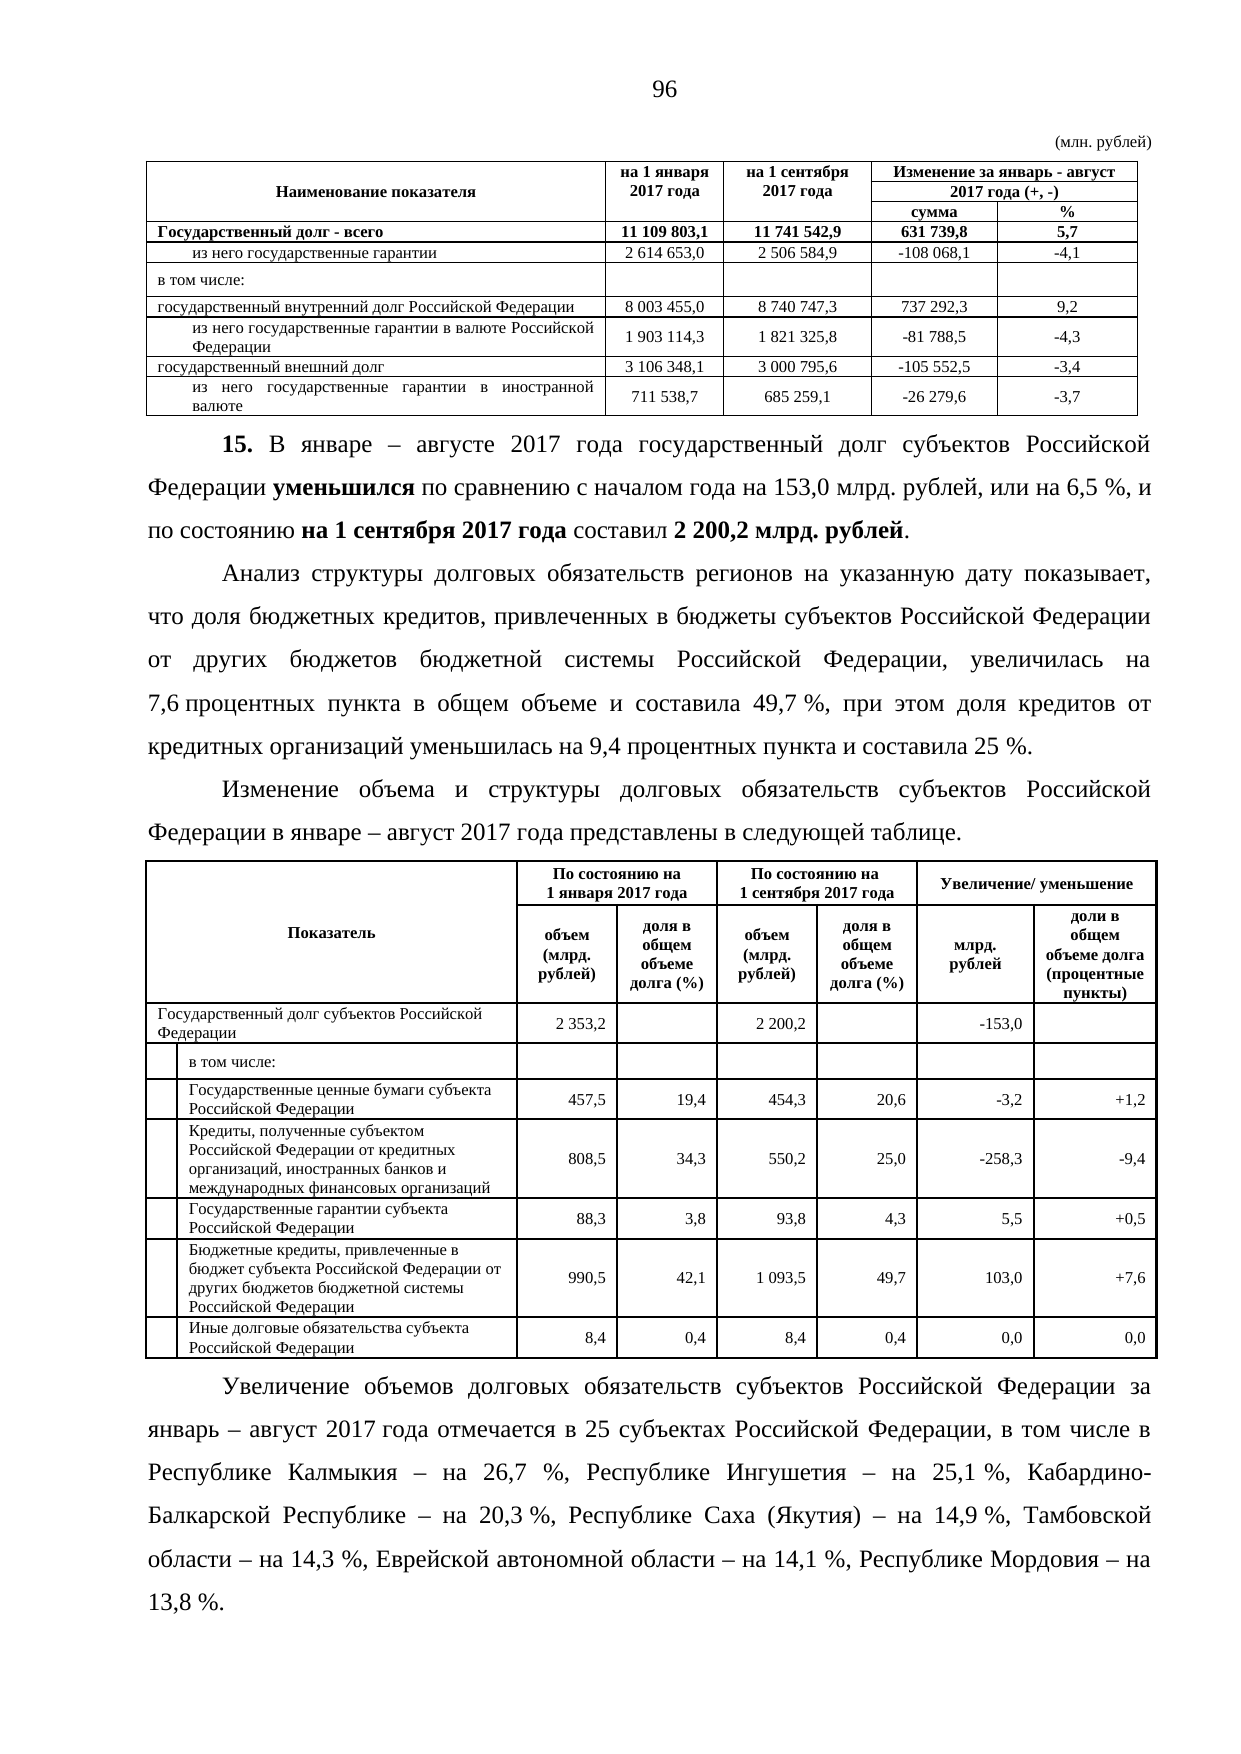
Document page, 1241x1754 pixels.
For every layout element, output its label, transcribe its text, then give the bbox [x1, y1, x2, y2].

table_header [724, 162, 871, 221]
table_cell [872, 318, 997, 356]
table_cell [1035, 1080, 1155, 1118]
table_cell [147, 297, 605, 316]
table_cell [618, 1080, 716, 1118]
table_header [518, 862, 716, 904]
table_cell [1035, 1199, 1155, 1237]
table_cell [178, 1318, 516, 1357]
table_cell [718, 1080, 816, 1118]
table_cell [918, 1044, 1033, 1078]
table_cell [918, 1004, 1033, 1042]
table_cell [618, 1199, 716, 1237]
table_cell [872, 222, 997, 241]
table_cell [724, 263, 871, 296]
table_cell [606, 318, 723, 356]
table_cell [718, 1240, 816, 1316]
text Анализ структуры долговых обязательств регионов на указанную дату показывает, что доля бюджетных кредитов, привлеченных в бюджеты субъектов Российской Федерации от других бюджетов бюджетной системы Российской Федерации, увеличилась на 7,6 процентных пункта в общем объеме и составила 49,7 %, при этом доля кредитов от кредитных организаций уменьшилась на 9,4 процентных пункта и составила 25 %. [148, 558, 1152, 759]
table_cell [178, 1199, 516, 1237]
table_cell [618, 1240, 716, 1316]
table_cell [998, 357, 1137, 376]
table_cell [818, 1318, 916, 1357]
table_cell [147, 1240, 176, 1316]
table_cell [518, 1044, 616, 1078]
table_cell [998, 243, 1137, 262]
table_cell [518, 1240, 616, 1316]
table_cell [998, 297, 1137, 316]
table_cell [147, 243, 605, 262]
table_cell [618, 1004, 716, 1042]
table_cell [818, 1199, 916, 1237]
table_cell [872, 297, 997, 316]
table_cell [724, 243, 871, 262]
text 15. В январе – августе 2017 года государственный долг субъектов Российской Федерации уменьшился по сравнению с началом года на 153,0 млрд. рублей, или на 6,5 %, и по состоянию на 1 сентября 2017 года составил 2 200,2 млрд. рублей. [148, 429, 1152, 544]
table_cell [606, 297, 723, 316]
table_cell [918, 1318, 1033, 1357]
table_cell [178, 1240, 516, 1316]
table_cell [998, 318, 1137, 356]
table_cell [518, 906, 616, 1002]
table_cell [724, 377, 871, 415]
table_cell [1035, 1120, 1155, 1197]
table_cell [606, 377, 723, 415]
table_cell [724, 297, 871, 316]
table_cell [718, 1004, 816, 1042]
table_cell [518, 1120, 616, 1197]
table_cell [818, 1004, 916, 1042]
text (млн. рублей) [148, 132, 1152, 151]
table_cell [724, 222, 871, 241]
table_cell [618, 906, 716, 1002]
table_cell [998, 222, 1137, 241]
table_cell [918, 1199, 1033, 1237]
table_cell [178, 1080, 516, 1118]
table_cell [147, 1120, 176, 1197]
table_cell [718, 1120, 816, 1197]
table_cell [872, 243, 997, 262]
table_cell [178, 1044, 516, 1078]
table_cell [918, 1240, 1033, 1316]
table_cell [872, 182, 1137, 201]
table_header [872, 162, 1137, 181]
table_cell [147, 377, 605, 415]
text Изменение объема и структуры долговых обязательств субъектов Российской Федерации в январе – август 2017 года представлены в следующей таблице. [148, 774, 1152, 846]
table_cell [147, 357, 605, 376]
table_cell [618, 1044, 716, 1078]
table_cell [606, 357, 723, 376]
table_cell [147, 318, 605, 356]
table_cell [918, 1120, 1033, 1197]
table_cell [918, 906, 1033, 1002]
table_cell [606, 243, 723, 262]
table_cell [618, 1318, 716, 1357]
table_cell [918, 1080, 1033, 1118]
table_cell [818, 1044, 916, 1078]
text Увеличение объемов долговых обязательств субъектов Российской Федерации за январь – август 2017 года отмечается в 25 субъектах Российской Федерации, в том числе в Республике Калмыкия – на 26,7 %, Республике Ингушетия – на 25,1 %, Кабардино-Балкарской Республике – на 20,3 %, Республике Саха (Якутия) – на 14,9 %, Тамбовской области – на 14,3 %, Еврейской автономной области – на 14,1 %, Республике Мордовия – на 13,8 %. [148, 1371, 1152, 1616]
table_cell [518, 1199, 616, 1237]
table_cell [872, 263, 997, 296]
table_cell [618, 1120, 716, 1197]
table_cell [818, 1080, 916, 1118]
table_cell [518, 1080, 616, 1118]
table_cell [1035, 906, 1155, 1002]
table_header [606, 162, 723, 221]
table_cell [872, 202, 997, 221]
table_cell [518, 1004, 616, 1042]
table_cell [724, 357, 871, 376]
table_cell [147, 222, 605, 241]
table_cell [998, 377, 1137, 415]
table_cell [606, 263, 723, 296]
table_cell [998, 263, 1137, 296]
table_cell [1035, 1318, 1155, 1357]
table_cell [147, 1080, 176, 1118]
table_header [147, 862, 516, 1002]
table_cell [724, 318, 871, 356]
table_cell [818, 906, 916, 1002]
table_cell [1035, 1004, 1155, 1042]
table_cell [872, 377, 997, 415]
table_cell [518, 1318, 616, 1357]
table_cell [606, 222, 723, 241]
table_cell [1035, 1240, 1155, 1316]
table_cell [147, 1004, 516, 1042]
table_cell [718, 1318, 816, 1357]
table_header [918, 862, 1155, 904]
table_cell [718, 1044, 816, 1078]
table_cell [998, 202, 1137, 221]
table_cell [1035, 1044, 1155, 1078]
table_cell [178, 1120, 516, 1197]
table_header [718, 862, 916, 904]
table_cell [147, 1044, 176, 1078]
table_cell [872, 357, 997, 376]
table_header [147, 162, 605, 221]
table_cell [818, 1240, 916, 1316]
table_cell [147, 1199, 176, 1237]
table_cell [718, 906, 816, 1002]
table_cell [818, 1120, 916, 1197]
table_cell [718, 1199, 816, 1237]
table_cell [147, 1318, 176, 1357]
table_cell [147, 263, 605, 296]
